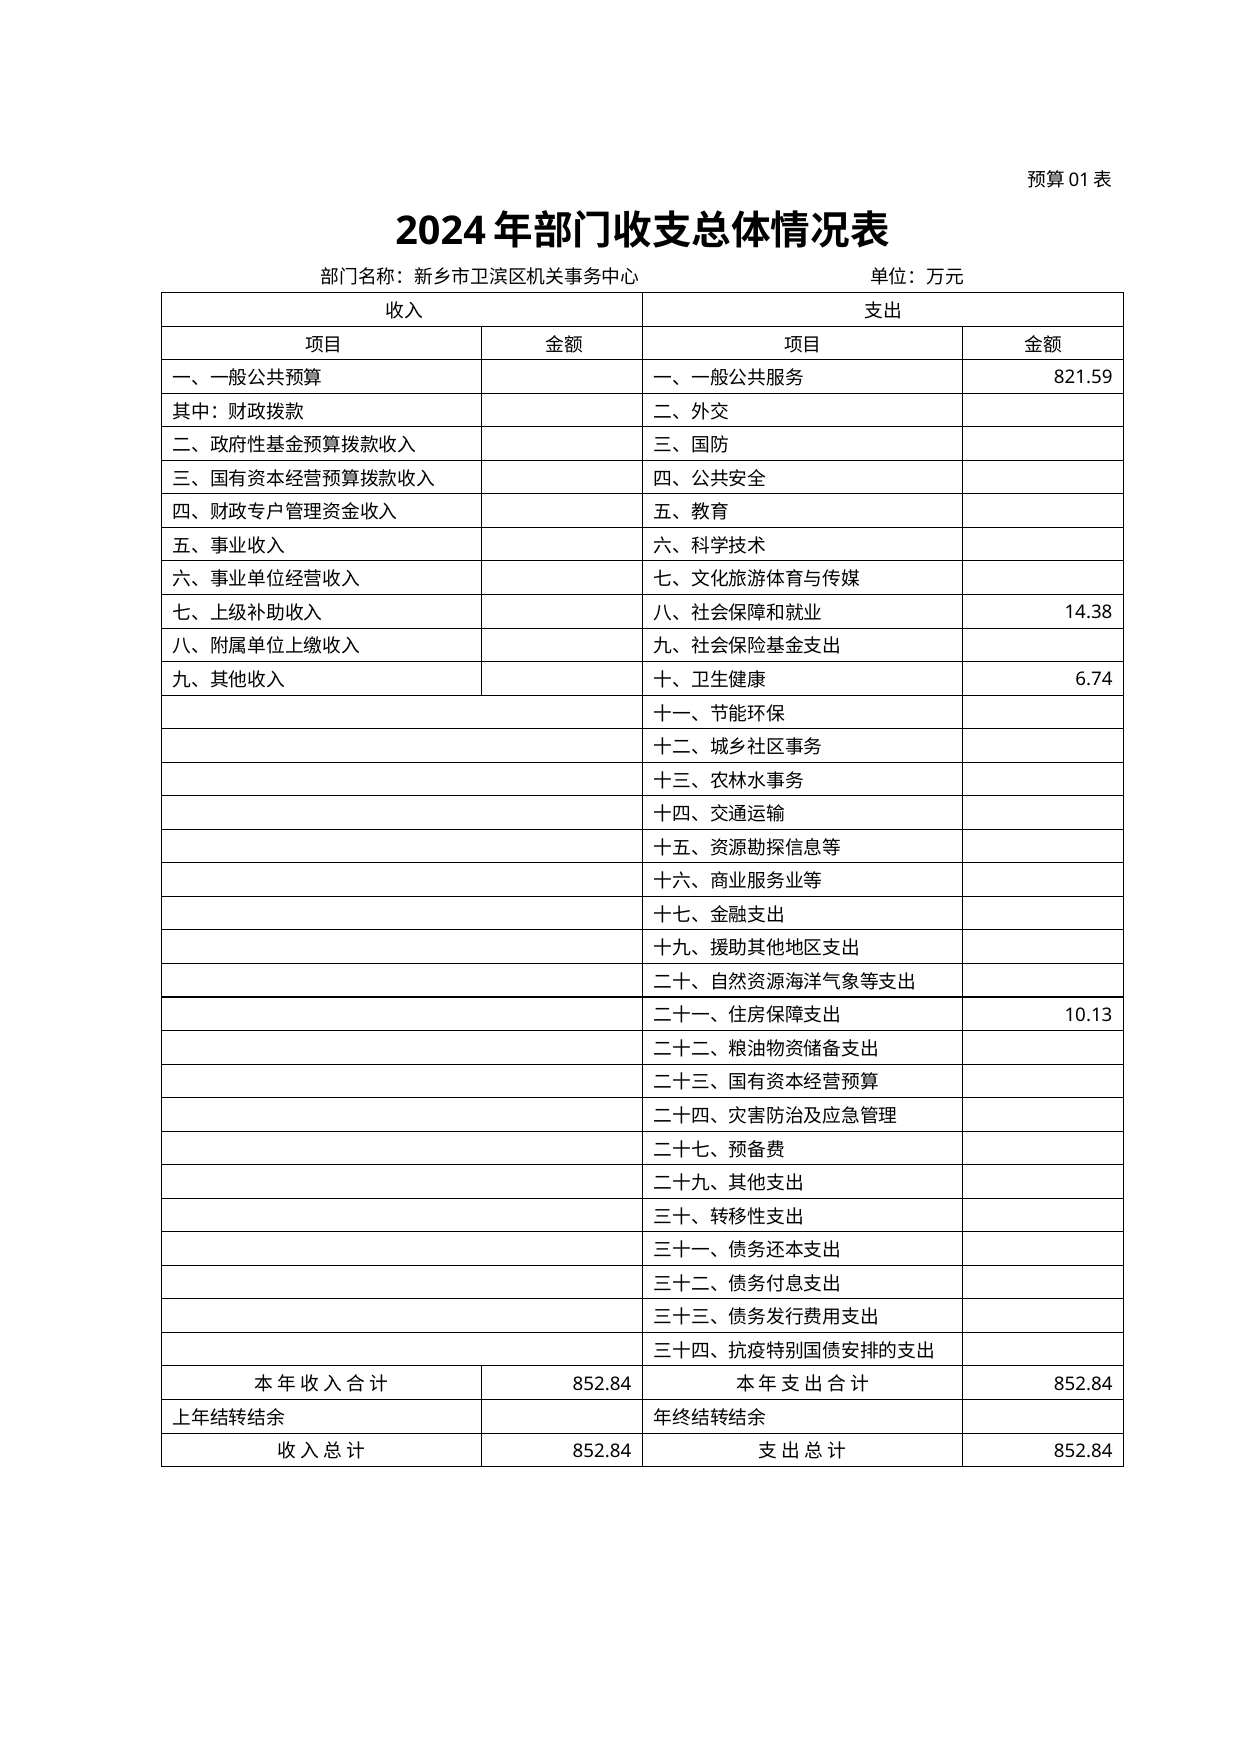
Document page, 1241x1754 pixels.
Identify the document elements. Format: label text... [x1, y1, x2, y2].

table_cell [963, 763, 1123, 795]
table_cell [963, 930, 1123, 963]
table_cell [162, 897, 642, 929]
table_cell [963, 830, 1123, 862]
table_cell [162, 1232, 642, 1265]
table_cell [963, 729, 1123, 762]
table_cell 二十四、灾害防治及应急管理 [643, 1098, 962, 1131]
table_cell [963, 897, 1123, 929]
table_cell 十七、金融支出 [643, 897, 962, 929]
table_cell 本 年 支 出 合 计 [643, 1366, 962, 1399]
table_cell [162, 1333, 642, 1365]
table_cell 二十一、住房保障支出 [643, 998, 962, 1030]
table_cell [482, 494, 642, 527]
table_cell [963, 427, 1123, 460]
table_cell 十一、节能环保 [643, 696, 962, 728]
table_cell [963, 964, 1123, 996]
table_cell 三十、转移性支出 [643, 1199, 962, 1231]
table_cell [162, 1299, 642, 1332]
table_cell 年终结转结余 [643, 1400, 962, 1432]
table_cell [162, 1266, 642, 1298]
table_cell 852.84 [482, 1434, 642, 1466]
table_cell [963, 1400, 1123, 1432]
table_cell [963, 1031, 1123, 1063]
table_cell 八、社会保障和就业 [643, 595, 962, 627]
table_cell [482, 629, 642, 661]
table_cell 二十二、粮油物资储备支出 [643, 1031, 962, 1063]
table_cell [162, 830, 642, 862]
table_cell 收 入 总 计 [162, 1434, 481, 1466]
table_cell [482, 1400, 642, 1432]
table_cell [162, 1098, 642, 1131]
table_cell 六、事业单位经营收入 [162, 561, 481, 594]
table_cell [162, 796, 642, 829]
table_cell [162, 1165, 642, 1198]
table_cell [482, 360, 642, 393]
table_cell 852.84 [963, 1434, 1123, 1466]
table_cell [963, 528, 1123, 560]
table_cell [162, 863, 642, 896]
table_cell [162, 964, 642, 996]
table_cell [162, 696, 642, 728]
table_cell 十四、交通运输 [643, 796, 962, 829]
table_cell 上年结转结余 [162, 1400, 481, 1432]
table_cell 三十三、债务发行费用支出 [643, 1299, 962, 1332]
table_cell 收入 [162, 293, 642, 326]
table_cell [482, 595, 642, 627]
table_cell [162, 1031, 642, 1063]
table_cell [162, 998, 642, 1030]
table_cell 十九、援助其他地区支出 [643, 930, 962, 963]
table_cell 其中：财政拨款 [162, 394, 481, 426]
table_cell [963, 1299, 1123, 1332]
table_cell 三十一、债务还本支出 [643, 1232, 962, 1265]
table_cell 二、外交 [643, 394, 962, 426]
table_cell [162, 729, 642, 762]
table_cell [162, 1199, 642, 1231]
table_cell [963, 461, 1123, 493]
table_cell 五、事业收入 [162, 528, 481, 560]
table_cell 三十二、债务付息支出 [643, 1266, 962, 1298]
table_cell [482, 528, 642, 560]
table_header 预算01表 [161, 162, 1123, 194]
table_cell 九、社会保险基金支出 [643, 629, 962, 661]
table_cell 一、一般公共预算 [162, 360, 481, 393]
table_cell 支 出 总 计 [643, 1434, 962, 1466]
table_cell [162, 930, 642, 963]
table_cell [963, 863, 1123, 896]
table_cell 二、政府性基金预算拨款收入 [162, 427, 481, 460]
table_cell 6.74 [963, 662, 1123, 694]
table_cell 本 年 收 入 合 计 [162, 1366, 481, 1399]
table_cell 支出 [643, 293, 1123, 326]
table_cell [963, 1165, 1123, 1198]
table_cell [963, 1199, 1123, 1231]
table_cell 10.13 [963, 998, 1123, 1030]
table_cell [482, 561, 642, 594]
table_cell 三、国防 [643, 427, 962, 460]
table_cell [963, 1098, 1123, 1131]
table_cell 五、教育 [643, 494, 962, 527]
table_cell [963, 1266, 1123, 1298]
table_cell [162, 763, 642, 795]
table_cell 二十、自然资源海洋气象等支出 [643, 964, 962, 996]
table_cell [963, 1132, 1123, 1164]
table_cell [963, 561, 1123, 594]
table_cell 九、其他收入 [162, 662, 481, 694]
table_cell 十六、商业服务业等 [643, 863, 962, 896]
table_cell [963, 796, 1123, 829]
table_cell [963, 629, 1123, 661]
table_cell [482, 394, 642, 426]
table_cell [963, 394, 1123, 426]
table_cell 二十九、其他支出 [643, 1165, 962, 1198]
table_cell 项目 [162, 327, 481, 359]
table_cell 金额 [963, 327, 1123, 359]
table_cell 852.84 [482, 1366, 642, 1399]
table_cell 14.38 [963, 595, 1123, 627]
table_cell 2024年部门收支总体情况表 [161, 195, 1123, 259]
table_cell 二十七、预备费 [643, 1132, 962, 1164]
table_cell 十二、城乡社区事务 [643, 729, 962, 762]
table_cell 金额 [482, 327, 642, 359]
table_cell 八、附属单位上缴收入 [162, 629, 481, 661]
table_cell [963, 1333, 1123, 1365]
table_cell 十、卫生健康 [643, 662, 962, 694]
table_cell 852.84 [963, 1366, 1123, 1399]
table_cell 三、国有资本经营预算拨款收入 [162, 461, 481, 493]
table_cell 二十三、国有资本经营预算 [643, 1065, 962, 1097]
table_cell [963, 1065, 1123, 1097]
table_cell 四、财政专户管理资金收入 [162, 494, 481, 527]
table_cell 四、公共安全 [643, 461, 962, 493]
table_cell 项目 [643, 327, 962, 359]
table_cell [963, 696, 1123, 728]
table_cell [482, 662, 642, 694]
table_cell [162, 1132, 642, 1164]
table_cell 一、一般公共服务 [643, 360, 962, 393]
table_cell [963, 494, 1123, 527]
table_cell 821.59 [963, 360, 1123, 393]
table_cell 三十四、抗疫特别国债安排的支出 [643, 1333, 962, 1365]
table_cell 部门名称：新乡市卫滨区机关事务中心 单位：万元 [161, 260, 1123, 292]
table_cell 七、上级补助收入 [162, 595, 481, 627]
table_cell [963, 1232, 1123, 1265]
table_cell 十五、资源勘探信息等 [643, 830, 962, 862]
table_cell 七、文化旅游体育与传媒 [643, 561, 962, 594]
table_cell [162, 1065, 642, 1097]
table_cell [482, 427, 642, 460]
table_cell [482, 461, 642, 493]
table_cell 六、科学技术 [643, 528, 962, 560]
table_cell 十三、农林水事务 [643, 763, 962, 795]
